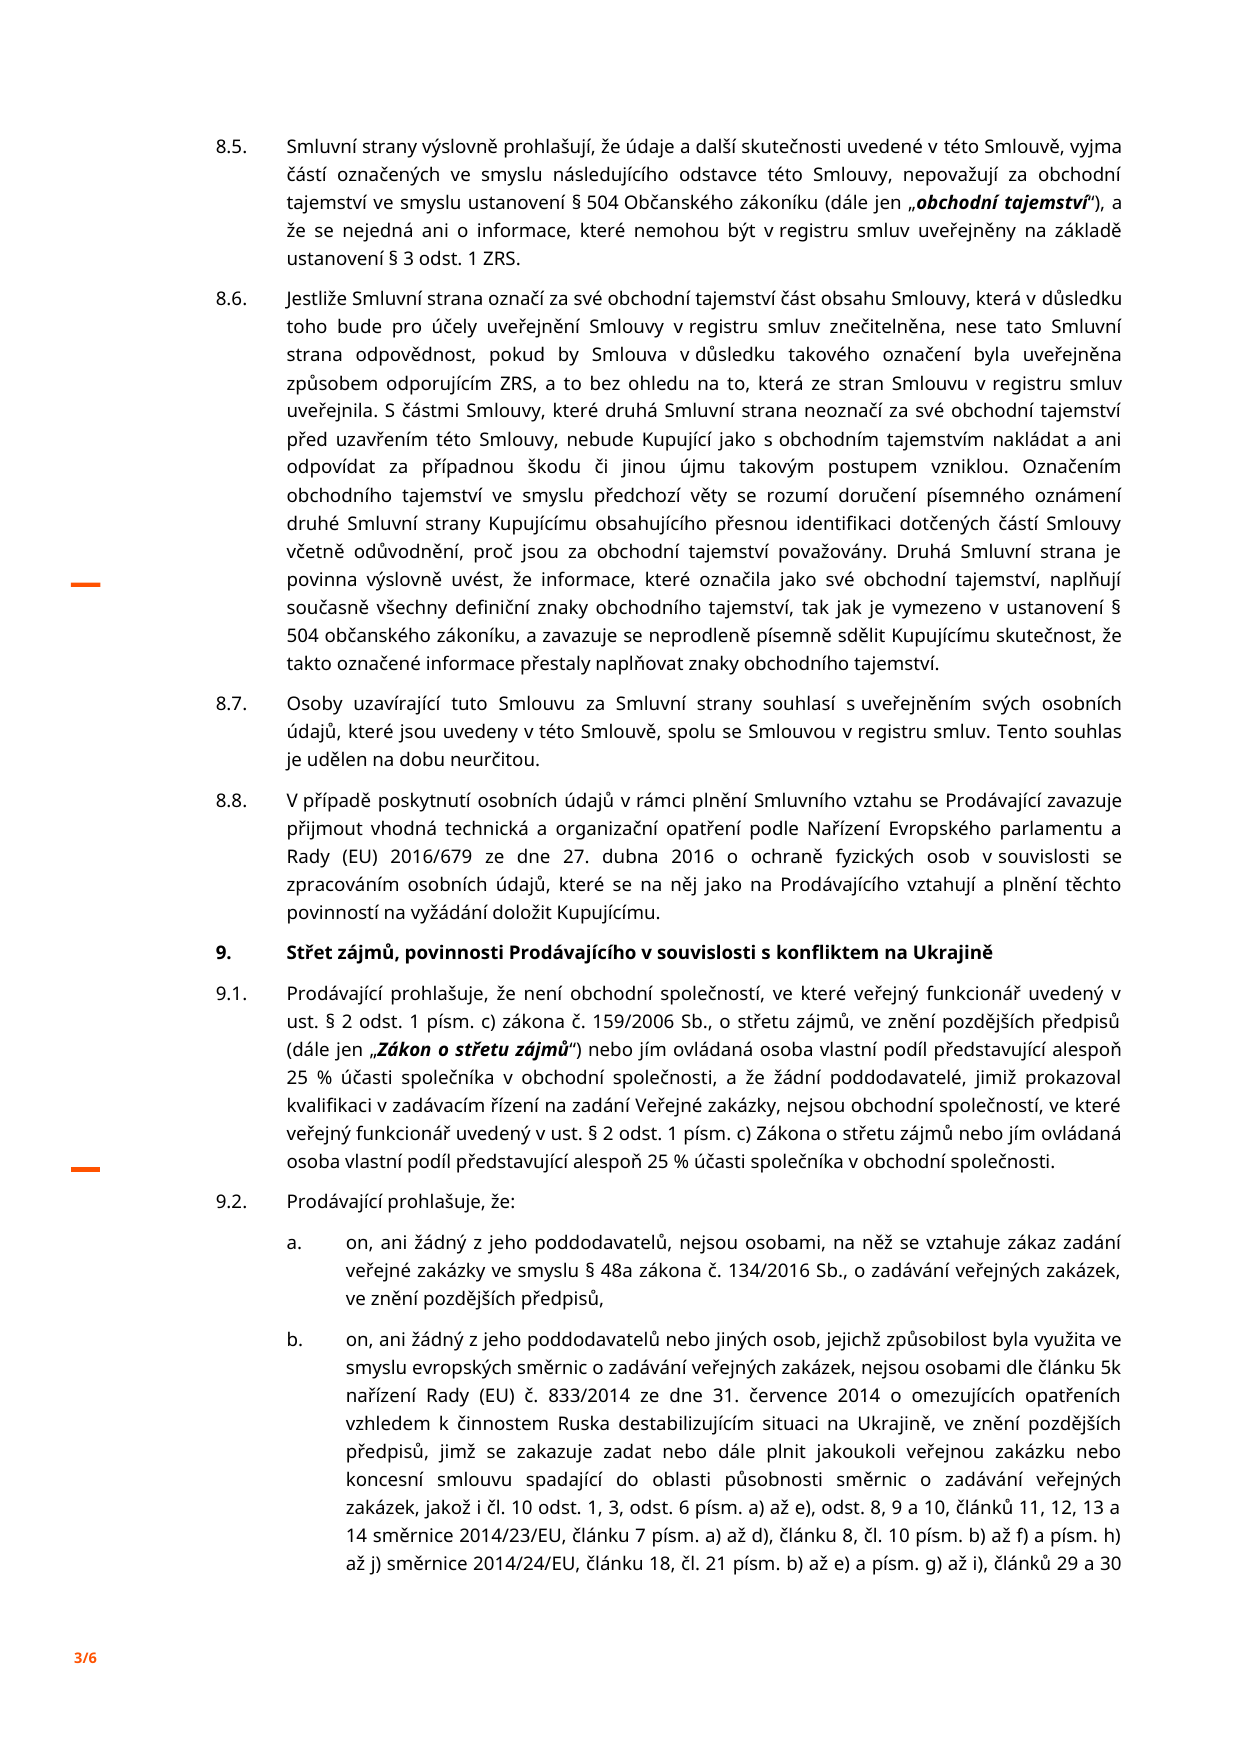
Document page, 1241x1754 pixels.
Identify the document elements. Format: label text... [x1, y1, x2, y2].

text V případě poskytnutí osobních údajů v rámci plnění Smluvního vztahu se Prodávající zavazuje přijmout vhodná technická a organizační opatření podle Nařízení Evropského parlamentu a Rady (EU) 2016/679 ze dne 27. dubna 2016 o ochraně fyzických osob v souvislosti se zpracováním osobních údajů, které se na něj jako na Prodávajícího vztahují a plnění těchto povinností na vyžádání doložit Kupujícímu. [216, 787, 1122, 925]
text Smluvní strany výslovně prohlašují, že údaje a další skutečnosti uvedené v této Smlouvě, vyjma částí označených ve smyslu následujícího odstavce této Smlouvy, nepovažují za obchodní tajemství ve smyslu ustanovení § 504 Občanského zákoníku (dále jen „obchodní tajemství“), a že se nejedná ani o informace, které nemohou být v registru smluv uveřejněny na základě ustanovení § 3 odst. 1 ZRS. [216, 133, 1122, 271]
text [286, 1326, 1122, 1576]
text on, ani žádný z jeho poddodavatelů, nejsou osobami, na něž se vztahuje zákaz zadání veřejné zakázky ve smyslu § 48a zákona č. 134/2016 Sb., o zadávání veřejných zakázek, ve znění pozdějších předpisů, [286, 1229, 1122, 1311]
text Prodávající prohlašuje, že není obchodní společností, ve které veřejný funkcionář uvedený v ust. § 2 odst. 1 písm. c) zákona č. 159/2006 Sb., o střetu zájmů, ve znění pozdějších předpisů (dále jen „Zákon o střetu zájmů“) nebo jím ovládaná osoba vlastní podíl představující alespoň 25 % účasti společníka v obchodní společnosti, a že žádní poddodavatelé, jimiž prokazoval kvalifikaci v zadávacím řízení na zadání Veřejné zakázky, nejsou obchodní společností, ve které veřejný funkcionář uvedený v ust. § 2 odst. 1 písm. c) Zákona o střetu zájmů nebo jím ovládaná osoba vlastní podíl představující alespoň 25 % účasti společníka v obchodní společnosti. [216, 980, 1122, 1174]
subtitle Střet zájmů, povinnosti Prodávajícího v souvislosti s konfliktem na Ukrajině [216, 940, 1122, 965]
text Osoby uzavírající tuto Smlouvu za Smluvní strany souhlasí s uveřejněním svých osobních údajů, které jsou uvedeny v této Smlouvě, spolu se Smlouvou v registru smluv. Tento souhlas je udělen na dobu neurčitou. [216, 691, 1122, 772]
text Jestliže Smluvní strana označí za své obchodní tajemství část obsahu Smlouvy, která v důsledku toho bude pro účely uveřejnění Smlouvy v registru smluv znečitelněna, nese tato Smluvní strana odpovědnost, pokud by Smlouva v důsledku takového označení byla uveřejněna způsobem odporujícím ZRS, a to bez ohledu na to, která ze stran Smlouvu v registru smluv uveřejnila. S částmi Smlouvy, které druhá Smluvní strana neoznačí za své obchodní tajemství před uzavřením této Smlouvy, nebude Kupující jako s obchodním tajemstvím nakládat a ani odpovídat za případnou škodu či jinou újmu takovým postupem vzniklou. Označením obchodního tajemství ve smyslu předchozí věty se rozumí doručení písemného oznámení druhé Smluvní strany Kupujícímu obsahujícího přesnou identifikaci dotčených částí Smlouvy včetně odůvodnění, proč jsou za obchodní tajemství považovány. Druhá Smluvní strana je povinna výslovně uvést, že informace, které označila jako své obchodní tajemství, naplňují současně všechny definiční znaky obchodního tajemství, tak jak je vymezeno v ustanovení § 504 občanského zákoníku, a zavazuje se neprodleně písemně sdělit Kupujícímu skutečnost, že takto označené informace přestaly naplňovat znaky obchodního tajemství. [216, 286, 1122, 676]
text Prodávající prohlašuje, že: [216, 1189, 1122, 1214]
